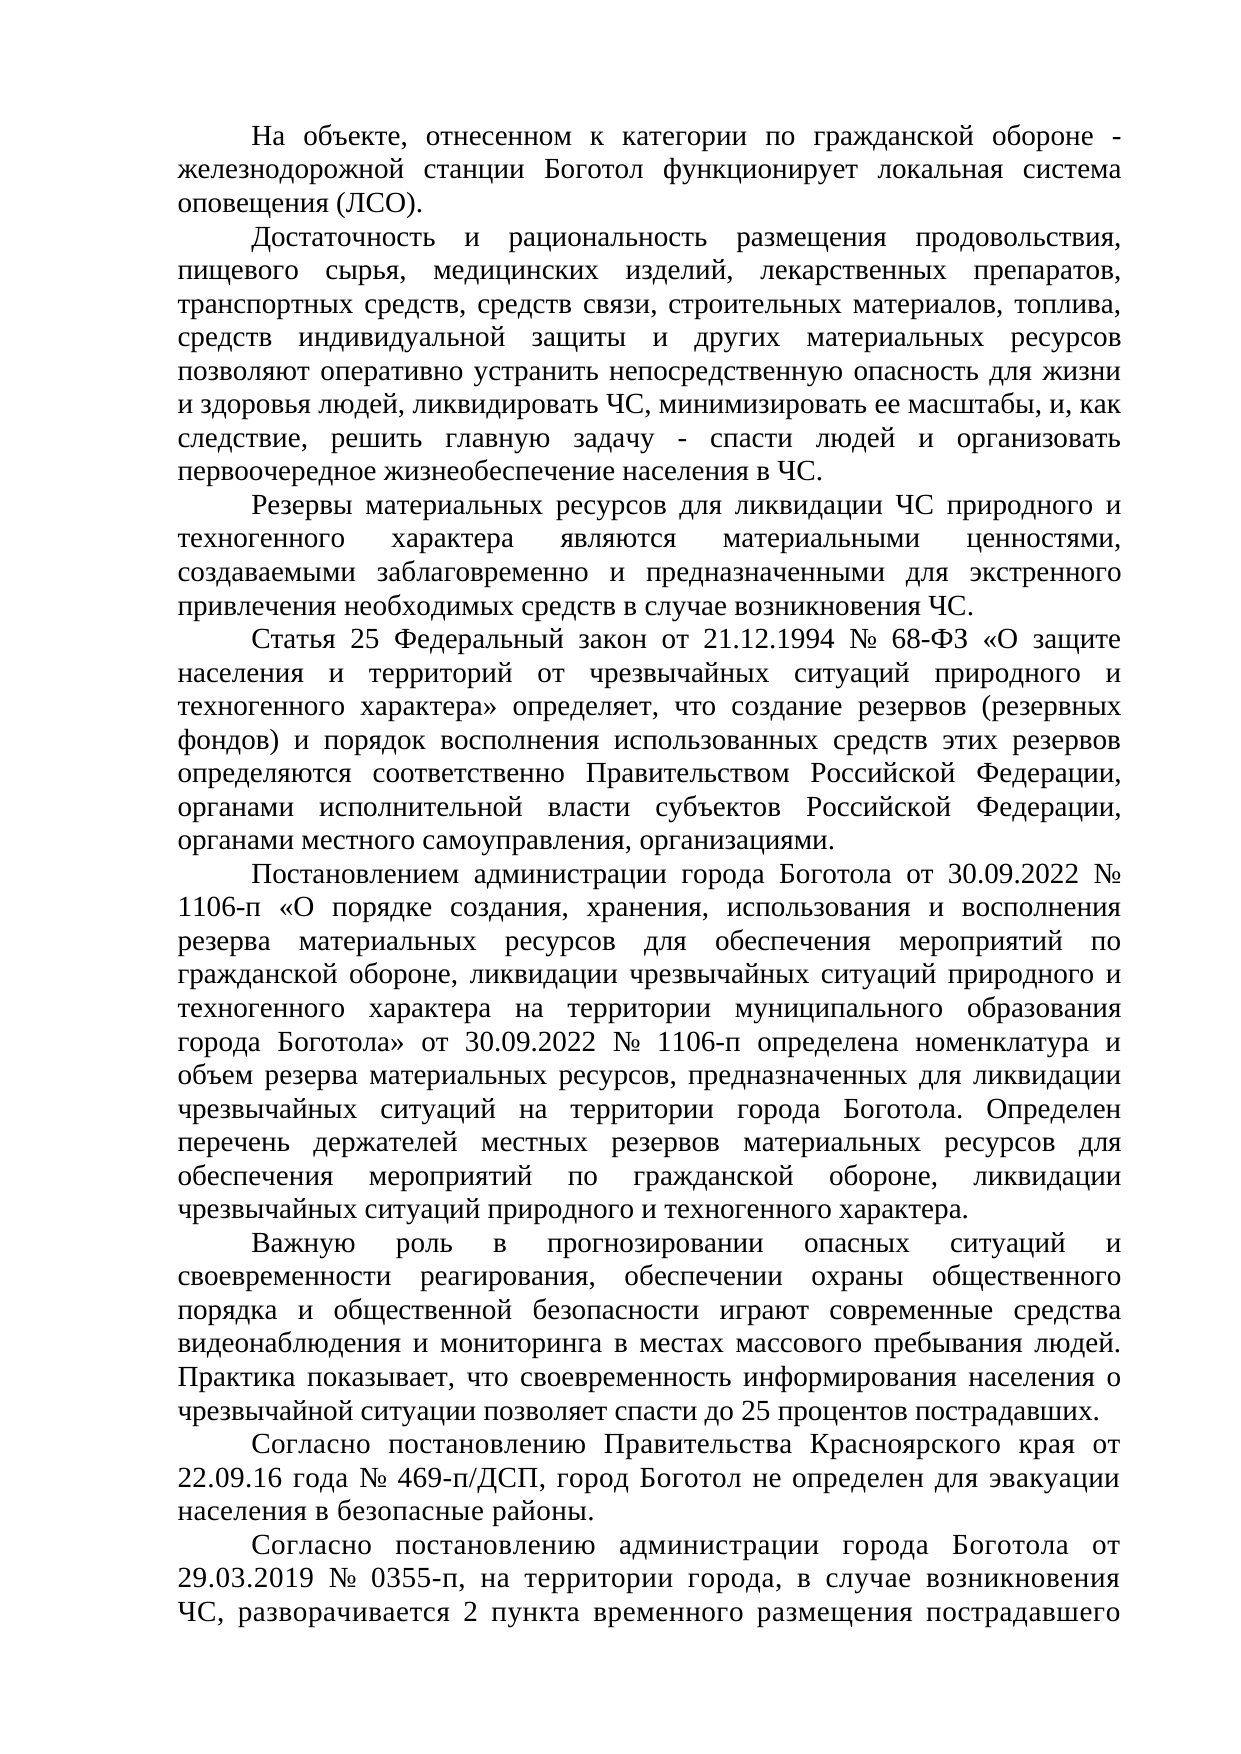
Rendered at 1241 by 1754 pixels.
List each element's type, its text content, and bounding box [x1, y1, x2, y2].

text На объекте, отнесенном к категории по гражданской обороне - железнодорожной станции Боготол функционирует локальная система оповещения (ЛСО). [177, 118, 1122, 219]
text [177, 1527, 1122, 1627]
text Резервы материальных ресурсов для ликвидации ЧС природного и техногенного характера являются материальными ценностями, создаваемыми заблаговременно и предназначенными для экстренного привлечения необходимых средств в случае возникновения ЧС. [177, 487, 1122, 621]
text Важную роль в прогнозировании опасных ситуаций и своевременности реагирования, обеспечении охраны общественного порядка и общественной безопасности играют современные средства видеонаблюдения и мониторинга в местах массового пребывания людей. Практика показывает, что своевременность информирования населения о чрезвычайной ситуации позволяет спасти до 25 процентов пострадавших. [177, 1225, 1122, 1426]
text Постановлением администрации города Боготола от 30.09.2022 № 1106-п «О порядке создания, хранения, использования и восполнения резерва материальных ресурсов для обеспечения мероприятий по гражданской обороне, ликвидации чрезвычайных ситуаций природного и техногенного характера на территории муниципального образования города Боготола» от 30.09.2022 № 1106-п определена номенклатура и объем резерва материальных ресурсов, предназначенных для ликвидации чрезвычайных ситуаций на территории города Боготола. Определен перечень держателей местных резервов материальных ресурсов для обеспечения мероприятий по гражданской обороне, ликвидации чрезвычайных ситуаций природного и техногенного характера. [177, 856, 1122, 1225]
text Согласно постановлению Правительства Красноярского края от 22.09.16 года № 469-п/ДСП, город Боготол не определен для эвакуации населения в безопасные районы. [177, 1426, 1122, 1527]
text Достаточность и рациональность размещения продовольствия, пищевого сырья, медицинских изделий, лекарственных препаратов, транспортных средств, средств связи, строительных материалов, топлива, средств индивидуальной защиты и других материальных ресурсов позволяют оперативно устранить непосредственную опасность для жизни и здоровья людей, ликвидировать ЧС, минимизировать ее масштабы, и, как следствие, решить главную задачу - спасти людей и организовать первоочередное жизнеобеспечение населения в ЧС. [177, 219, 1122, 487]
text Статья 25 Федеральный закон от 21.12.1994 № 68-ФЗ «О защите населения и территорий от чрезвычайных ситуаций природного и техногенного характера» определяет, что создание резервов (резервных фондов) и порядок восполнения использованных средств этих резервов определяются соответственно Правительством Российской Федерации, органами исполнительной власти субъектов Российской Федерации, органами местного самоуправления, организациями. [177, 621, 1122, 856]
